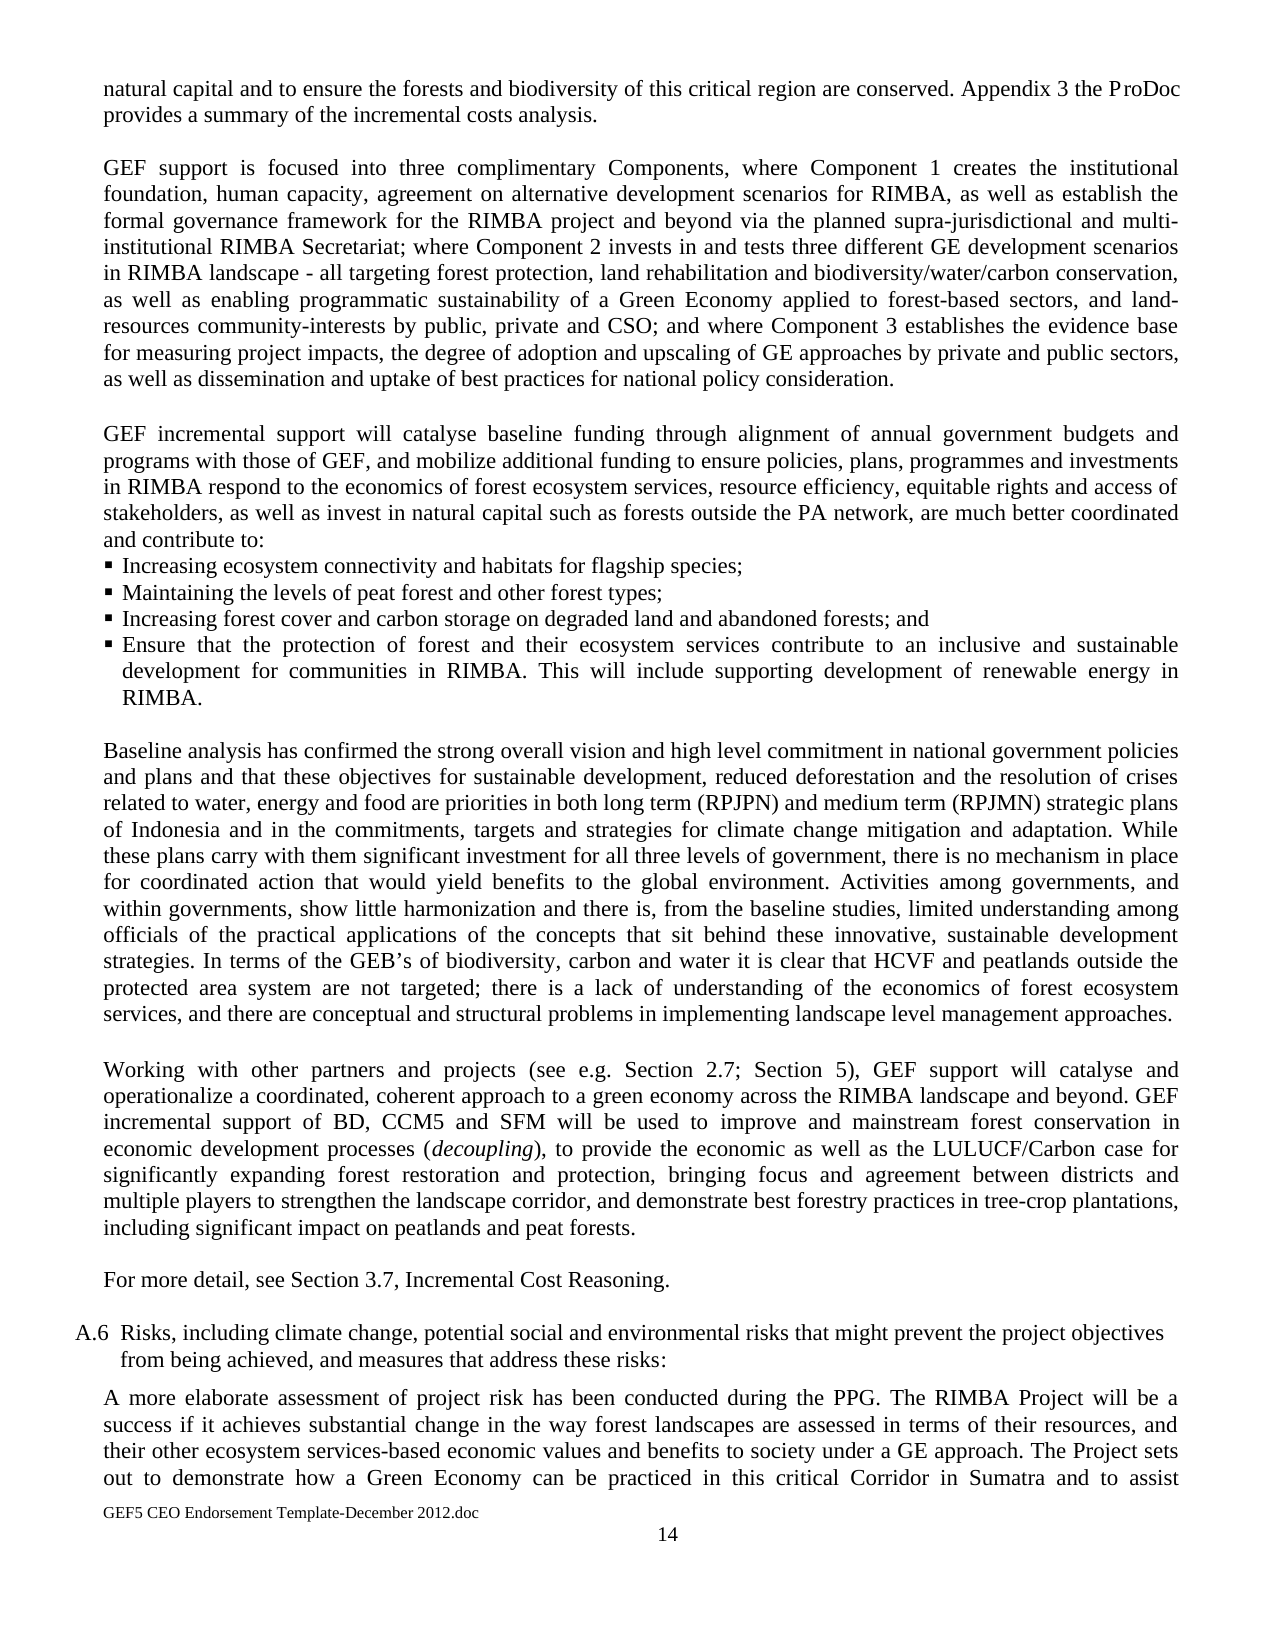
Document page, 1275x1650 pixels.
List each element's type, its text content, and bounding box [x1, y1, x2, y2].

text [103, 75, 1181, 128]
text Baseline analysis has confirmed the strong overall vision and high level commitment in national government policies and plans and that these objectives for sustainable development, reduced deforestation and the resolution of crises related to water, energy and food are priorities in both long term (RPJPN) and medium term (RPJMN) strategic plans of Indonesia and in the commitments, targets and strategies for climate change mitigation and adaptation. While these plans carry with them significant investment for all three levels of government, there is no mechanism in place for coordinated action that would yield benefits to the global environment. Activities among governments, and within governments, show little harmonization and there is, from the baseline studies, limited understanding among officials of the practical applications of the concepts that sit behind these innovative, sustainable development strategies. In terms of the GEB’s of biodiversity, carbon and water it is clear that HCVF and peatlands outside the protected area system are not targeted; there is a lack of understanding of the economics of forest ecosystem services, and there are conceptual and structural problems in implementing landscape level management approaches. [103, 737, 1181, 1027]
text For more detail, see Section 3.7, Incremental Cost Reasoning. [103, 1267, 1181, 1293]
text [103, 1384, 1181, 1490]
text GEF incremental support will catalyse baseline funding through alignment of annual government budgets and programs with those of GEF, and mobilize additional funding to ensure policies, plans, programmes and investments in RIMBA respond to the economics of forest ecosystem services, resource efficiency, equitable rights and access of stakeholders, as well as invest in natural capital such as forests outside the PA network, are much better coordinated and contribute to: [103, 420, 1181, 552]
list Increasing ecosystem connectivity and habitats for flagship species; [103, 552, 1181, 578]
list Ensure that the protection of forest and their ecosystem services contribute to an inclusive and sustainable development for communities in RIMBA. This will include supporting development of renewable energy in RIMBA. [103, 631, 1181, 710]
list Maintaining the levels of peat forest and other forest types; [103, 578, 1181, 605]
text A.6 Risks, including climate change, potential social and environmental risks that might prevent the project objectives from being achieved, and measures that address these risks: [75, 1319, 1181, 1372]
list Increasing forest cover and carbon storage on degraded land and abandoned forests; and [103, 605, 1181, 631]
text Working with other partners and projects (see e.g. Section 2.7; Section 5), GEF support will catalyse and operationalize a coordinated, coherent approach to a green economy across the RIMBA landscape and beyond. GEF incremental support of BD, CCM5 and SFM will be used to improve and mainstream forest conservation in economic development processes (decoupling), to provide the economic as well as the LULUCF/Carbon case for significantly expanding forest restoration and protection, bringing focus and agreement between districts and multiple players to strengthen the landscape corridor, and demonstrate best forestry practices in tree-crop plantations, including significant impact on peatlands and peat forests. [103, 1056, 1181, 1240]
text GEF support is focused into three complimentary Components, where Component 1 creates the institutional foundation, human capacity, agreement on alternative development scenarios for RIMBA, as well as establish the formal governance framework for the RIMBA project and beyond via the planned supra-jurisdictional and multi-institutional RIMBA Secretariat; where Component 2 invests in and tests three different GE development scenarios in RIMBA landscape - all targeting forest protection, land rehabilitation and biodiversity/water/carbon conservation, as well as enabling programmatic sustainability of a Green Economy applied to forest-based sectors, and land-resources community-interests by public, private and CSO; and where Component 3 establishes the evidence base for measuring project impacts, the degree of adoption and upscaling of GE approaches by private and public sectors, as well as dissemination and uptake of best practices for national policy consideration. [103, 154, 1181, 391]
